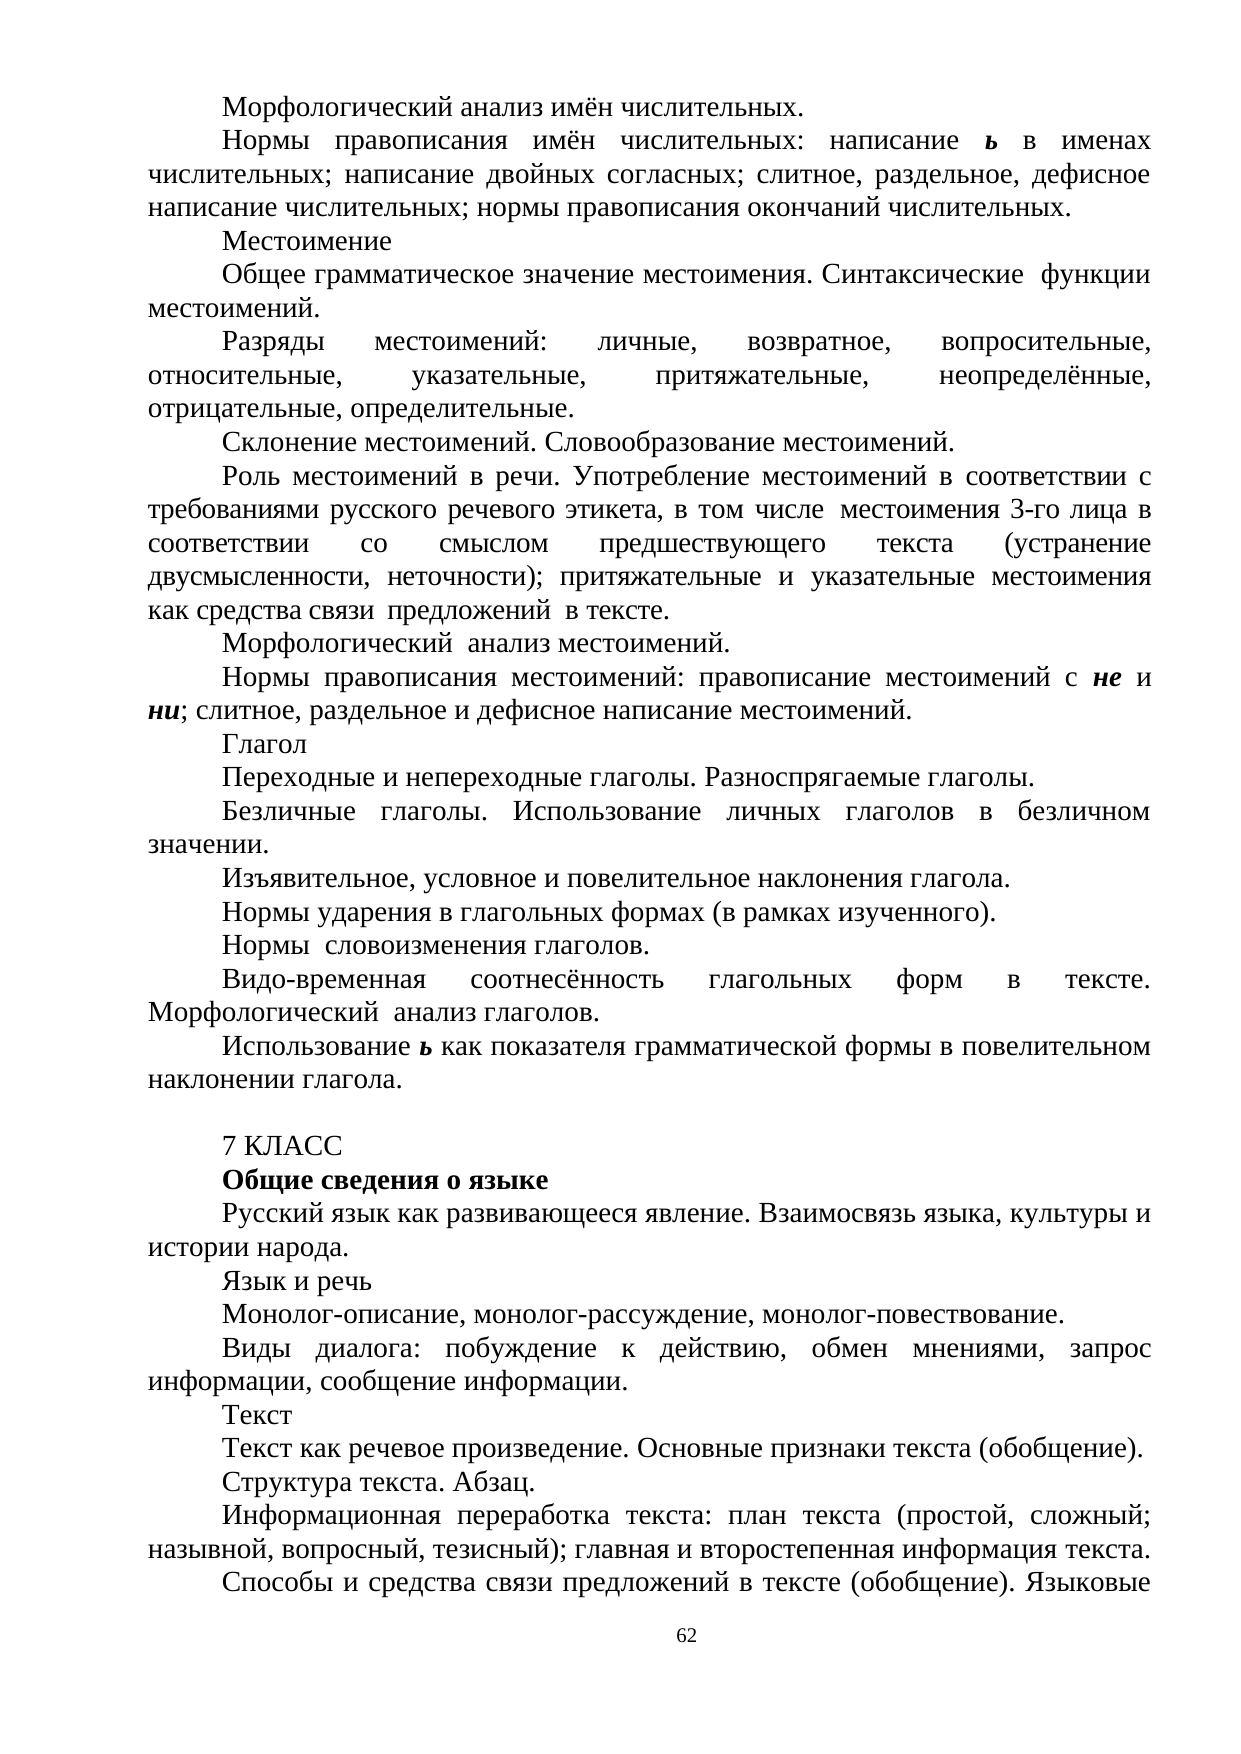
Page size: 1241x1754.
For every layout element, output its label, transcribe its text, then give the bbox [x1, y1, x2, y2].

text Нормы правописания имён числительных: написание ь в именах числительных; написание двойных согласных; слитное, раздельное, дефисное написание числительных; нормы правописания окончаний числительных. [148, 122, 1152, 223]
text Безличные глаголы. Использование личных глаголов в безличном значении. [148, 793, 1152, 860]
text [148, 1564, 1152, 1598]
text Нормы ударения в глагольных формах (в рамках изученного). [148, 894, 1152, 927]
text Монолог-описание, монолог-рассуждение, монолог-повествование. [148, 1296, 1152, 1330]
text Переходные и непереходные глаголы. Разноспрягаемые глаголы. [148, 759, 1152, 793]
text Текст как речевое произведение. Основные признаки текста (обобщение). [148, 1430, 1152, 1464]
text Русский язык как развивающееся явление. Взаимосвязь языка, культуры и истории народа. [148, 1196, 1152, 1263]
text Использование ь как показателя грамматической формы в повелительном наклонении глагола. [148, 1028, 1152, 1095]
text Морфологический анализ имён числительных. [148, 89, 1152, 122]
text Информационная переработка текста: план текста (простой, сложный; назывной, вопросный, тезисный); главная и второстепенная информация текста. [148, 1497, 1152, 1564]
text Глагол [148, 726, 1152, 759]
text Видо-временная соотнесённость глагольных форм в тексте. Морфологический анализ глаголов. [148, 961, 1152, 1028]
text Роль местоимений в речи. Употребление местоимений в соответствии с требованиями русского речевого этикета, в том числе местоимения 3-го лица в соответствии со смыслом предшествующего текста (устранение двусмысленности, неточности); притяжательные и указательные местоимения как средства связи предложений в тексте. [148, 458, 1152, 625]
text 7 КЛАСС [148, 1128, 1152, 1162]
text Общие сведения о языке [148, 1162, 1152, 1196]
text Морфологический анализ местоимений. [148, 625, 1152, 659]
text Нормы словоизменения глаголов. [148, 927, 1152, 961]
text Местоимение [148, 223, 1152, 256]
text Виды диалога: побуждение к действию, обмен мнениями, запрос информации, сообщение информации. [148, 1330, 1152, 1397]
text Изъявительное, условное и повелительное наклонения глагола. [148, 860, 1152, 894]
text Текст [148, 1397, 1152, 1430]
text Нормы правописания местоимений: правописание местоимений с не и ни; слитное, раздельное и дефисное написание местоимений. [148, 659, 1152, 726]
text Структура текста. Абзац. [148, 1464, 1152, 1497]
text Разряды местоимений: личные, возвратное, вопросительные, относительные, указательные, притяжательные, неопределённые, отрицательные, определительные. [148, 323, 1152, 424]
text Язык и речь [148, 1263, 1152, 1296]
text Общее грамматическое значение местоимения. Синтаксические функции местоимений. [148, 256, 1152, 323]
text Склонение местоимений. Словообразование местоимений. [148, 424, 1152, 458]
